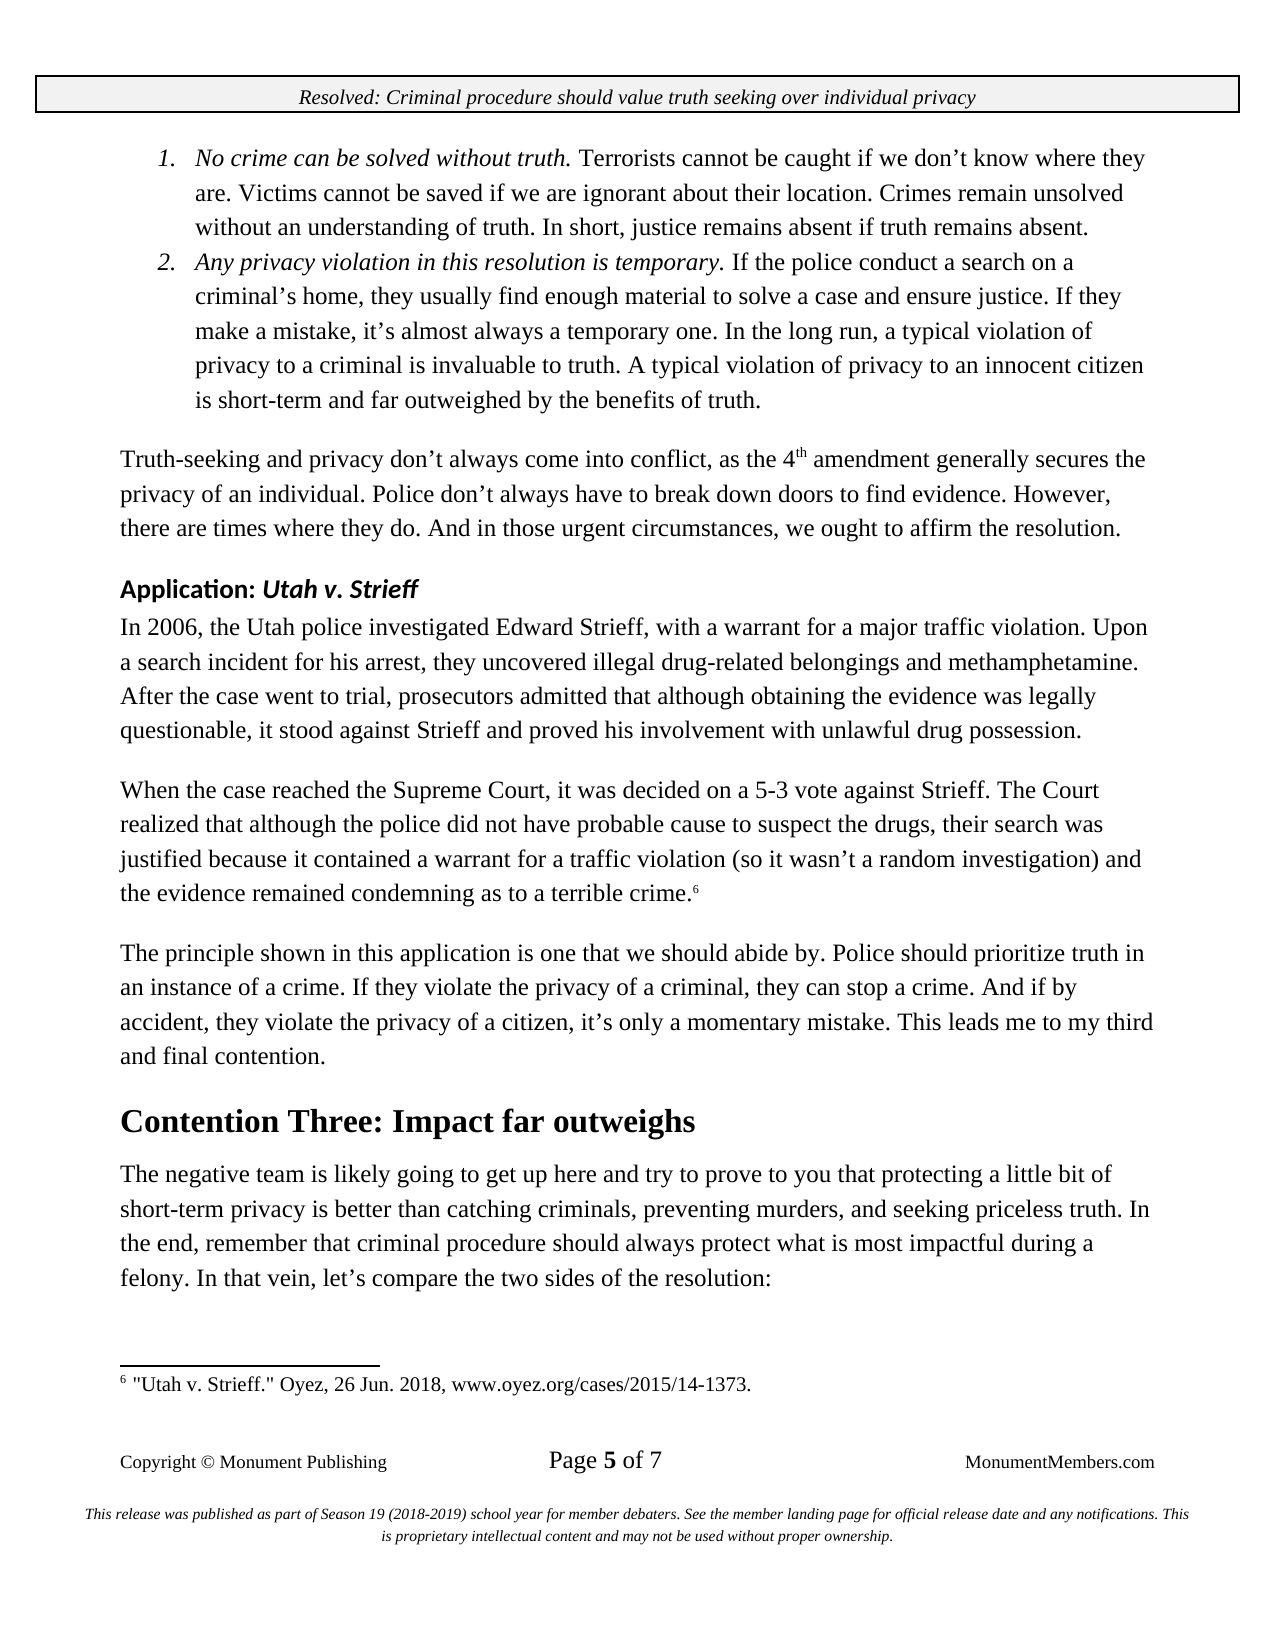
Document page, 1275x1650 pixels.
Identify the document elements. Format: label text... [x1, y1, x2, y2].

subtitle Application: Utah v. Strieff [120, 573, 1155, 606]
list Any privacy violation in this resolution is temporary. If the police conduct a search on a criminal’s home, they usually find enough material to solve a case and ensure justice. If they make a mistake, it’s almost always a temporary one. In the long run, a typical violation of privacy to a criminal is invaluable to truth. A typical violation of privacy to an innocent citizen is short-term and far outweighed by the benefits of truth. [157, 247, 1155, 413]
text When the case reached the Supreme Court, it was decided on a 5-3 vote against Strieff. The Court realized that although the police did not have probable cause to suspect the drugs, their search was justified because it contained a warrant for a traffic violation (so it wasn’t a random investigation) and the evidence remained condemning as to a terrible crime. [120, 775, 1155, 907]
text Truth-seeking and privacy don’t always come into conflict, as the 4th amendment generally secures the privacy of an individual. Police don’t always have to break down doors to find evidence. However, there are times where they do. And in those urgent circumstances, we ought to affirm the resolution. [120, 444, 1155, 542]
text In 2006, the Utah police investigated Edward Strieff, with a warrant for a major traffic violation. Upon a search incident for his arrest, they uncovered illegal drug-related belongings and methamphetamine. After the case went to trial, prosecutors admitted that although obtaining the evidence was legally questionable, it stood against Strieff and proved his involvement with unlawful drug possession. [120, 612, 1155, 744]
text The negative team is likely going to get up here and try to prove to you that protecting a little bit of short-term privacy is better than catching criminals, preventing murders, and seeking priceless truth. In the end, remember that criminal procedure should always protect what is most impactful during a felony. In that vein, let’s compare the two sides of the resolution: [120, 1159, 1155, 1292]
subtitle Contention Three: Impact far outweighs [120, 1101, 1155, 1139]
text The principle shown in this application is one that we should abide by. Police should prioritize truth in an instance of a crime. If they violate the privacy of a criminal, they can stop a crime. And if by accident, they violate the privacy of a citizen, it’s only a momentary mistake. This leads me to my third and final contention. [120, 938, 1155, 1070]
list No crime can be solved without truth. Terrorists cannot be caught if we don’t know where they are. Victims cannot be saved if we are ignorant about their location. Crimes remain unsolved without an understanding of truth. In short, justice remains absent if truth remains absent. [157, 143, 1155, 241]
